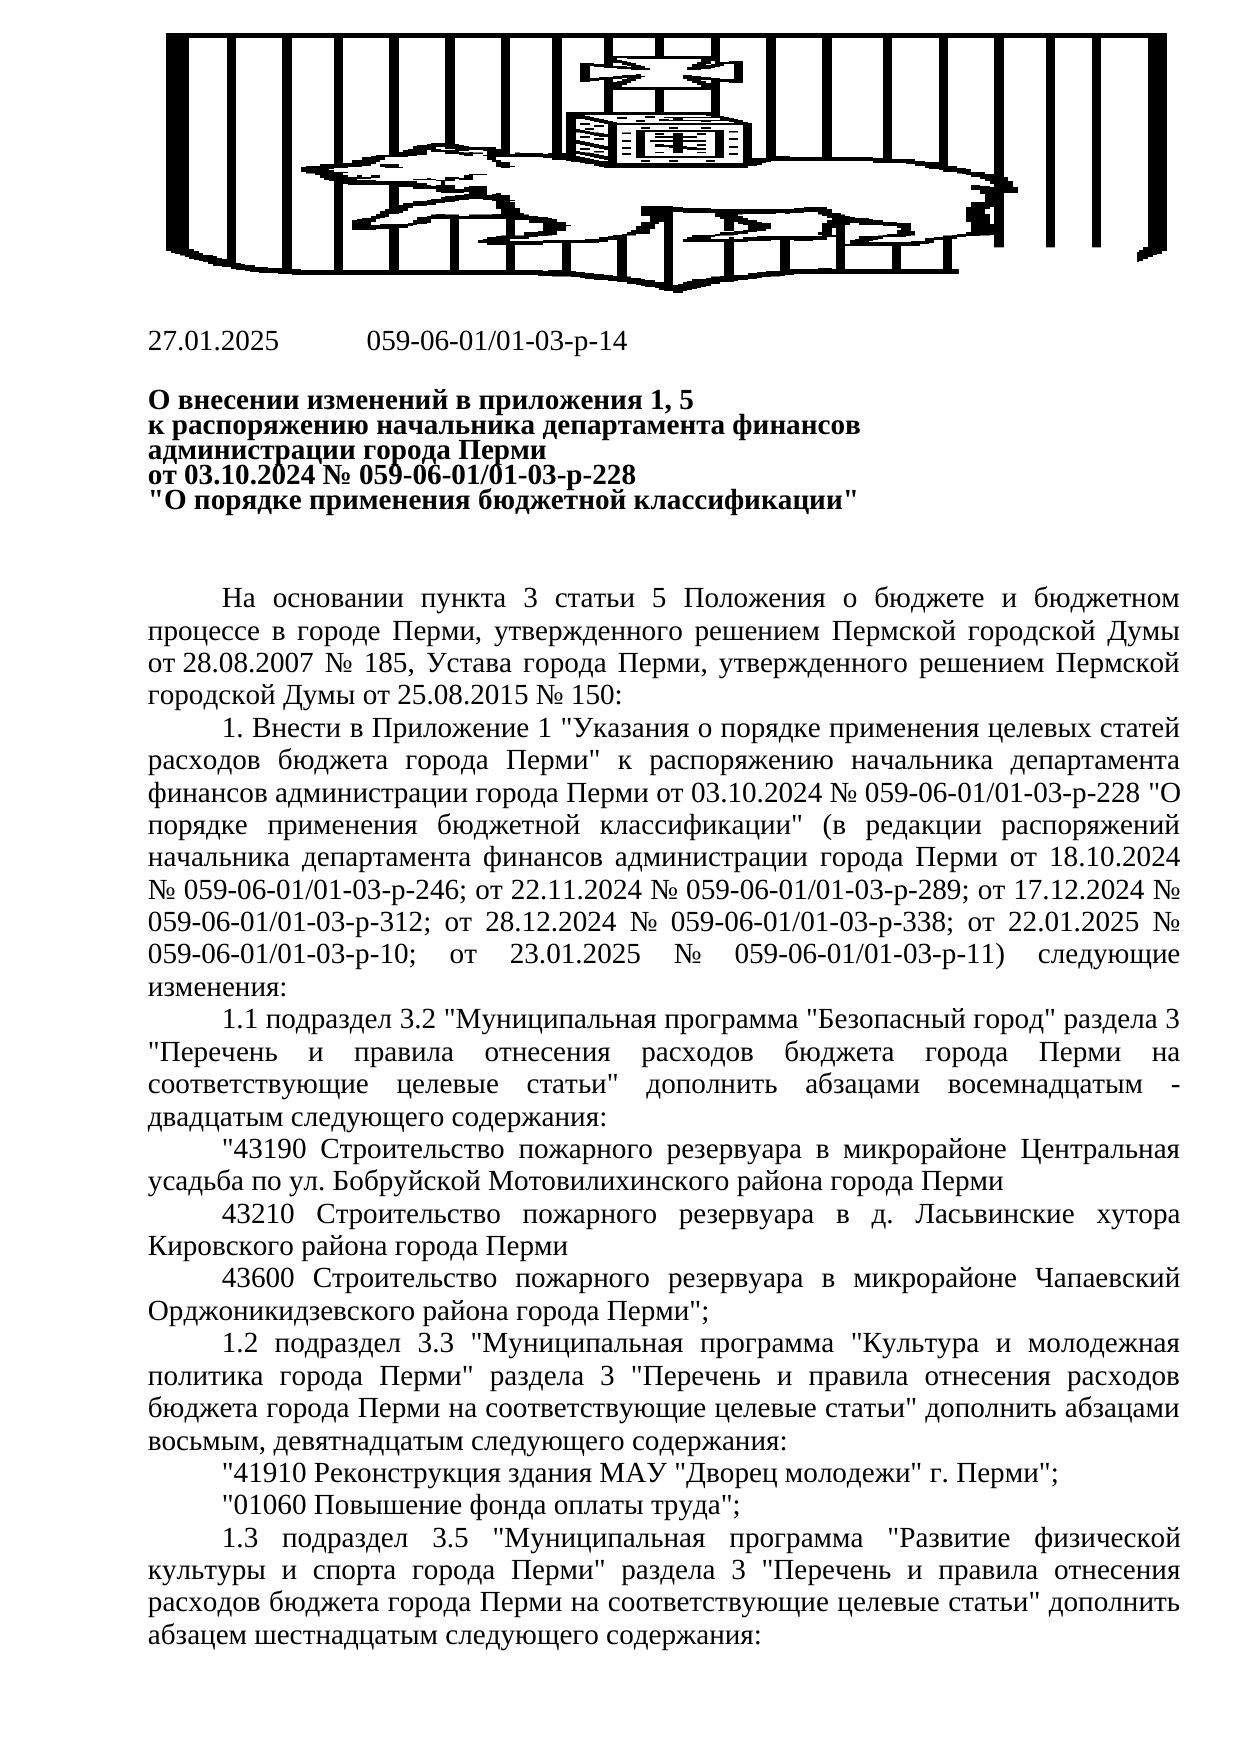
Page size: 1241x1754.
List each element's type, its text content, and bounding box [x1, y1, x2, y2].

text На основании пункта 3 статьи 5 Положения о бюджете и бюджетном процессе в городе Перми, утвержденного решением Пермской городской Думы от 28.08.2007 № 185, Устава города Перми, утвержденного решением Пермской городской Думы от 25.08.2015 № 150: [148, 582, 1181, 711]
text 27.01.2025 059-06-01/01-03-р-14 [148, 323, 1181, 356]
text "01060 Повышение фонда оплаты труда"; [148, 1489, 1181, 1521]
text 43210 Строительство пожарного резервуара в д. Ласьвинские хутора Кировского района города Перми [148, 1197, 1181, 1262]
text администрации города Перми [148, 440, 1181, 465]
text "О порядке применения бюджетной классификации" [736, 490, 1181, 515]
text О внесении изменений в приложения 1, 5 [148, 390, 1181, 415]
text "41910 Реконструкция здания МАУ "Дворец молодежи" г. Перми"; [148, 1456, 1181, 1489]
text к распоряжению начальника департамента финансов [744, 415, 1181, 440]
text 1. Внести в Приложение 1 "Указания о порядке применения целевых статей расходов бюджета города Перми" к распоряжению начальника департамента финансов администрации города Перми от 03.10.2024 № 059-06-01/01-03-р-228 "О порядке применения бюджетной классификации" (в редакции распоряжений начальника департамента финансов администрации города Перми от 18.10.2024 № 059-06-01/01-03-р-246; от 22.11.2024 № 059-06-01/01-03-р-289; от 17.12.2024 № 059-06-01/01-03-р-312; от 28.12.2024 № 059-06-01/01-03-р-338; от 22.01.2025 № 059-06-01/01-03-р-10; от 23.01.2025 № 059-06-01/01-03-р-11) следующие изменения: [148, 711, 1181, 1003]
text "43190 Строительство пожарного резервуара в микрорайоне Центральная усадьба по ул. Бобруйской Мотовилихинского района города Перми [148, 1132, 1181, 1197]
text 43600 Строительство пожарного резервуара в микрорайоне Чапаевский Орджоникидзевского района города Перми"; [148, 1262, 1181, 1327]
text "О порядке применения бюджетной классификации" [148, 490, 732, 515]
text 1.3 подраздел 3.5 "Муниципальная программа "Развитие физической культуры и спорта города Перми" раздела 3 "Перечень и правила отнесения расходов бюджета города Перми на соответствующие целевые статьи" дополнить абзацем шестнадцатым следующего содержания: [148, 1521, 1181, 1651]
text 1.1 подраздел 3.2 "Муниципальная программа "Безопасный город" раздела 3 "Перечень и правила отнесения расходов бюджета города Перми на соответствующие целевые статьи" дополнить абзацами восемнадцатым - двадцатым следующего содержания: [148, 1003, 1181, 1132]
text 1.2 подраздел 3.3 "Муниципальная программа "Культура и молодежная политика города Перми" раздела 3 "Перечень и правила отнесения расходов бюджета города Перми на соответствующие целевые статьи" дополнить абзацами восьмым, девятнадцатым следующего содержания: [148, 1327, 1181, 1456]
text к распоряжению начальника департамента финансов [148, 415, 740, 440]
text от 03.10.2024 № 059-06-01/01-03-р-228 [148, 465, 1181, 490]
